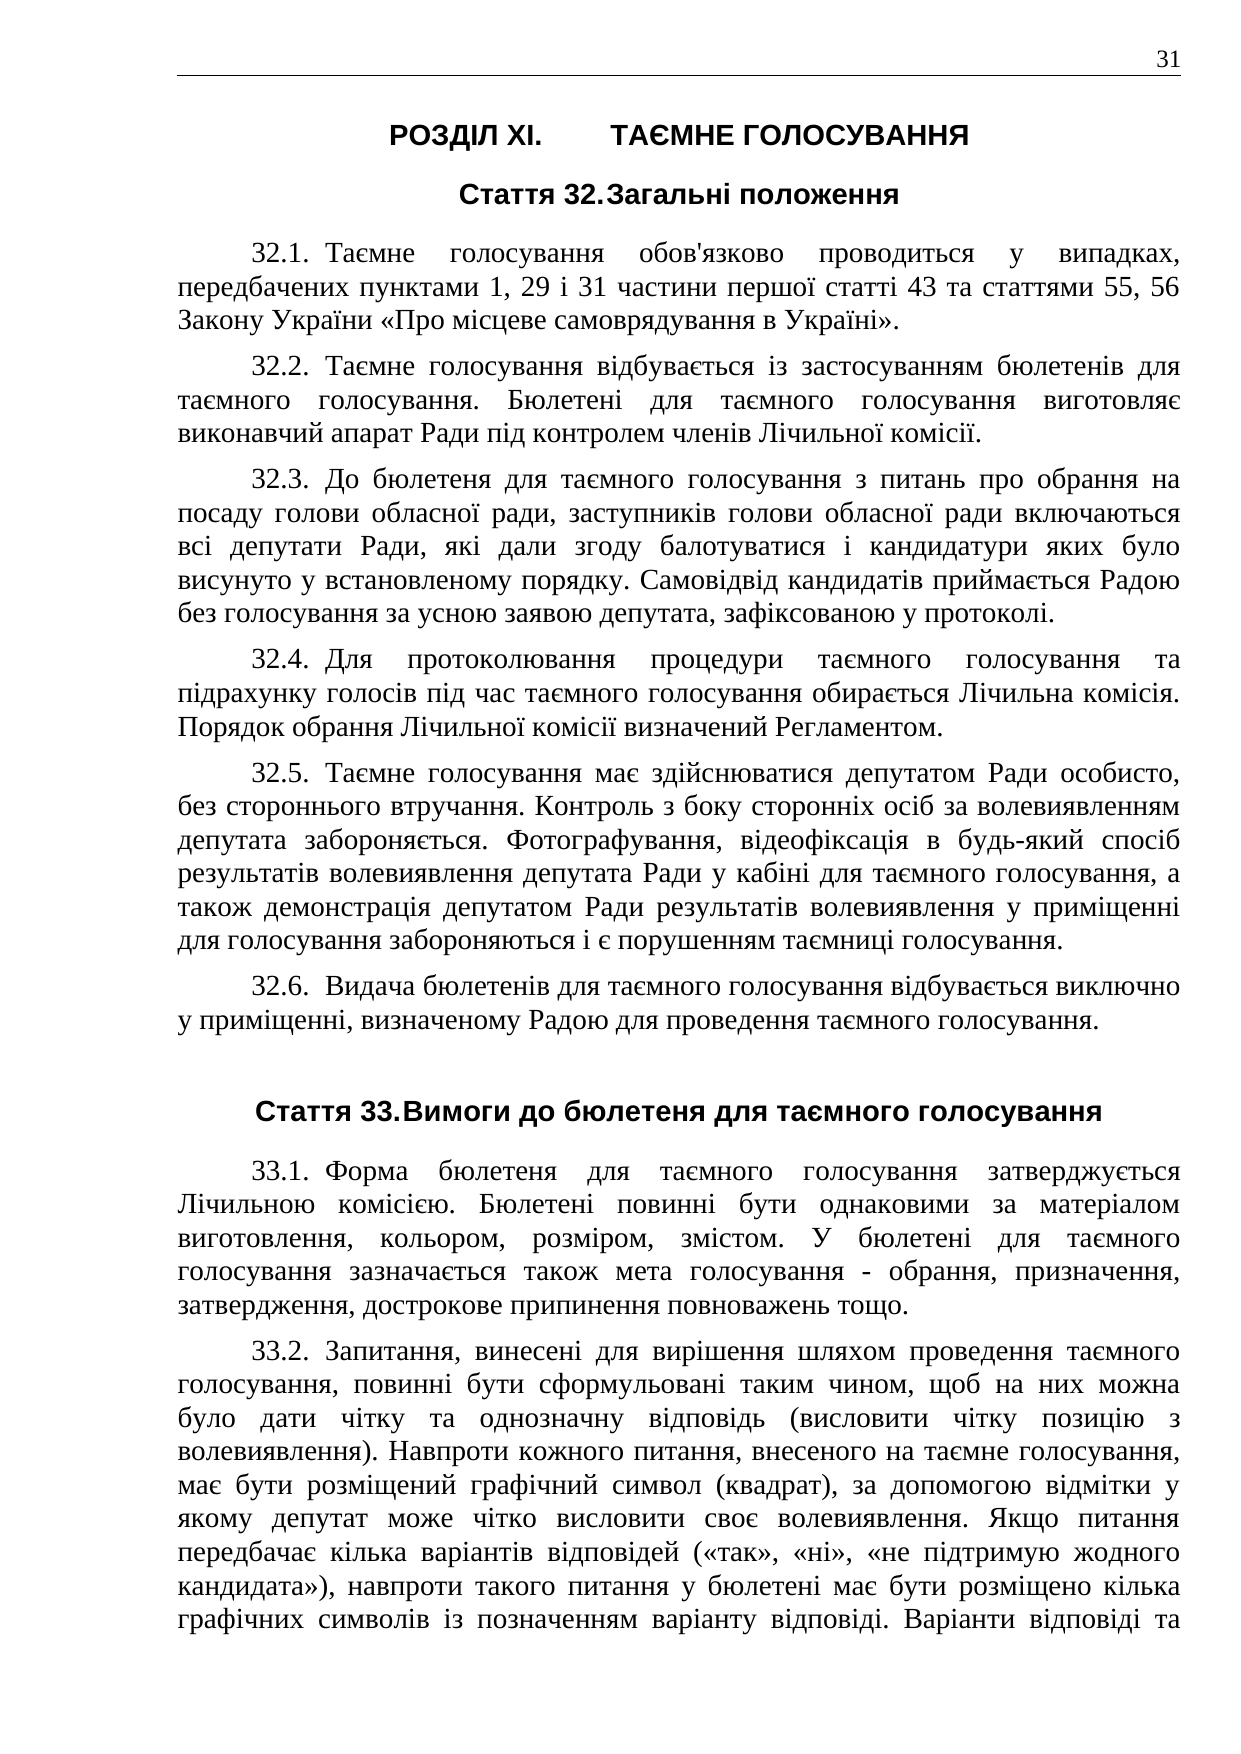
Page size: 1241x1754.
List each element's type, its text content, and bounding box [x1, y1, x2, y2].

list До бюлетеня для таємного голосування з питань про обрання на посаду голови обласної ради, заступників голови обласної ради включаються всі депутати Ради, які дали згоду балотуватися і кандидатури яких було висунуто у встановленому порядку. Самовідвід кандидатів приймається Радою без голосування за усною заявою депутата, зафіксованою у протоколі. [177, 461, 1181, 629]
list Форма бюлетеня для таємного голосування затверджується Лічильною комісією. Бюлетені повинні бути однаковими за матеріалом виготовлення, кольором, розміром, змістом. У бюлетені для таємного голосування зазначається також мета голосування - обрання, призначення, затвердження, дострокове припинення повноважень тощо. [177, 1153, 1181, 1320]
list Таємне голосування відбувається із застосуванням бюлетенів для таємного голосування. Бюлетені для таємного голосування виготовляє виконавчий апарат Ради під контролем членів Лічильної комісії. [177, 348, 1181, 449]
subtitle ТАЄМНЕ ГОЛОСУВАННЯ [177, 118, 1181, 152]
list Видача бюлетенів для таємного голосування відбувається виключно у приміщенні, визначеному Радою для проведення таємного голосування. [177, 968, 1181, 1036]
subtitle Загальні положення [177, 177, 1181, 210]
list Таємне голосування має здійснюватися депутатом Ради особисто, без стороннього втручання. Контроль з боку сторонніх осіб за волевиявленням депутата забороняється. Фотографування, відеофіксація в будь-який спосіб результатів волевиявлення депутата Ради у кабіні для таємного голосування, а також демонстрація депутатом Ради результатів волевиявлення у приміщенні для голосування забороняються і є порушенням таємниці голосування. [177, 755, 1181, 956]
list Для протоколювання процедури таємного голосування та підрахунку голосів під час таємного голосування обирається Лічильна комісія. Порядок обрання Лічильної комісії визначений Регламентом. [177, 642, 1181, 742]
list Таємне голосування обов'язково проводиться у випадках, передбачених пунктами 1, 29 і 31 частини першої статті 43 та статтями 55, 56 Закону України «Про місцеве самоврядування в Україні». [177, 235, 1181, 336]
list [177, 1333, 1181, 1635]
subtitle Вимоги до бюлетеня для таємного голосування [177, 1094, 1181, 1128]
